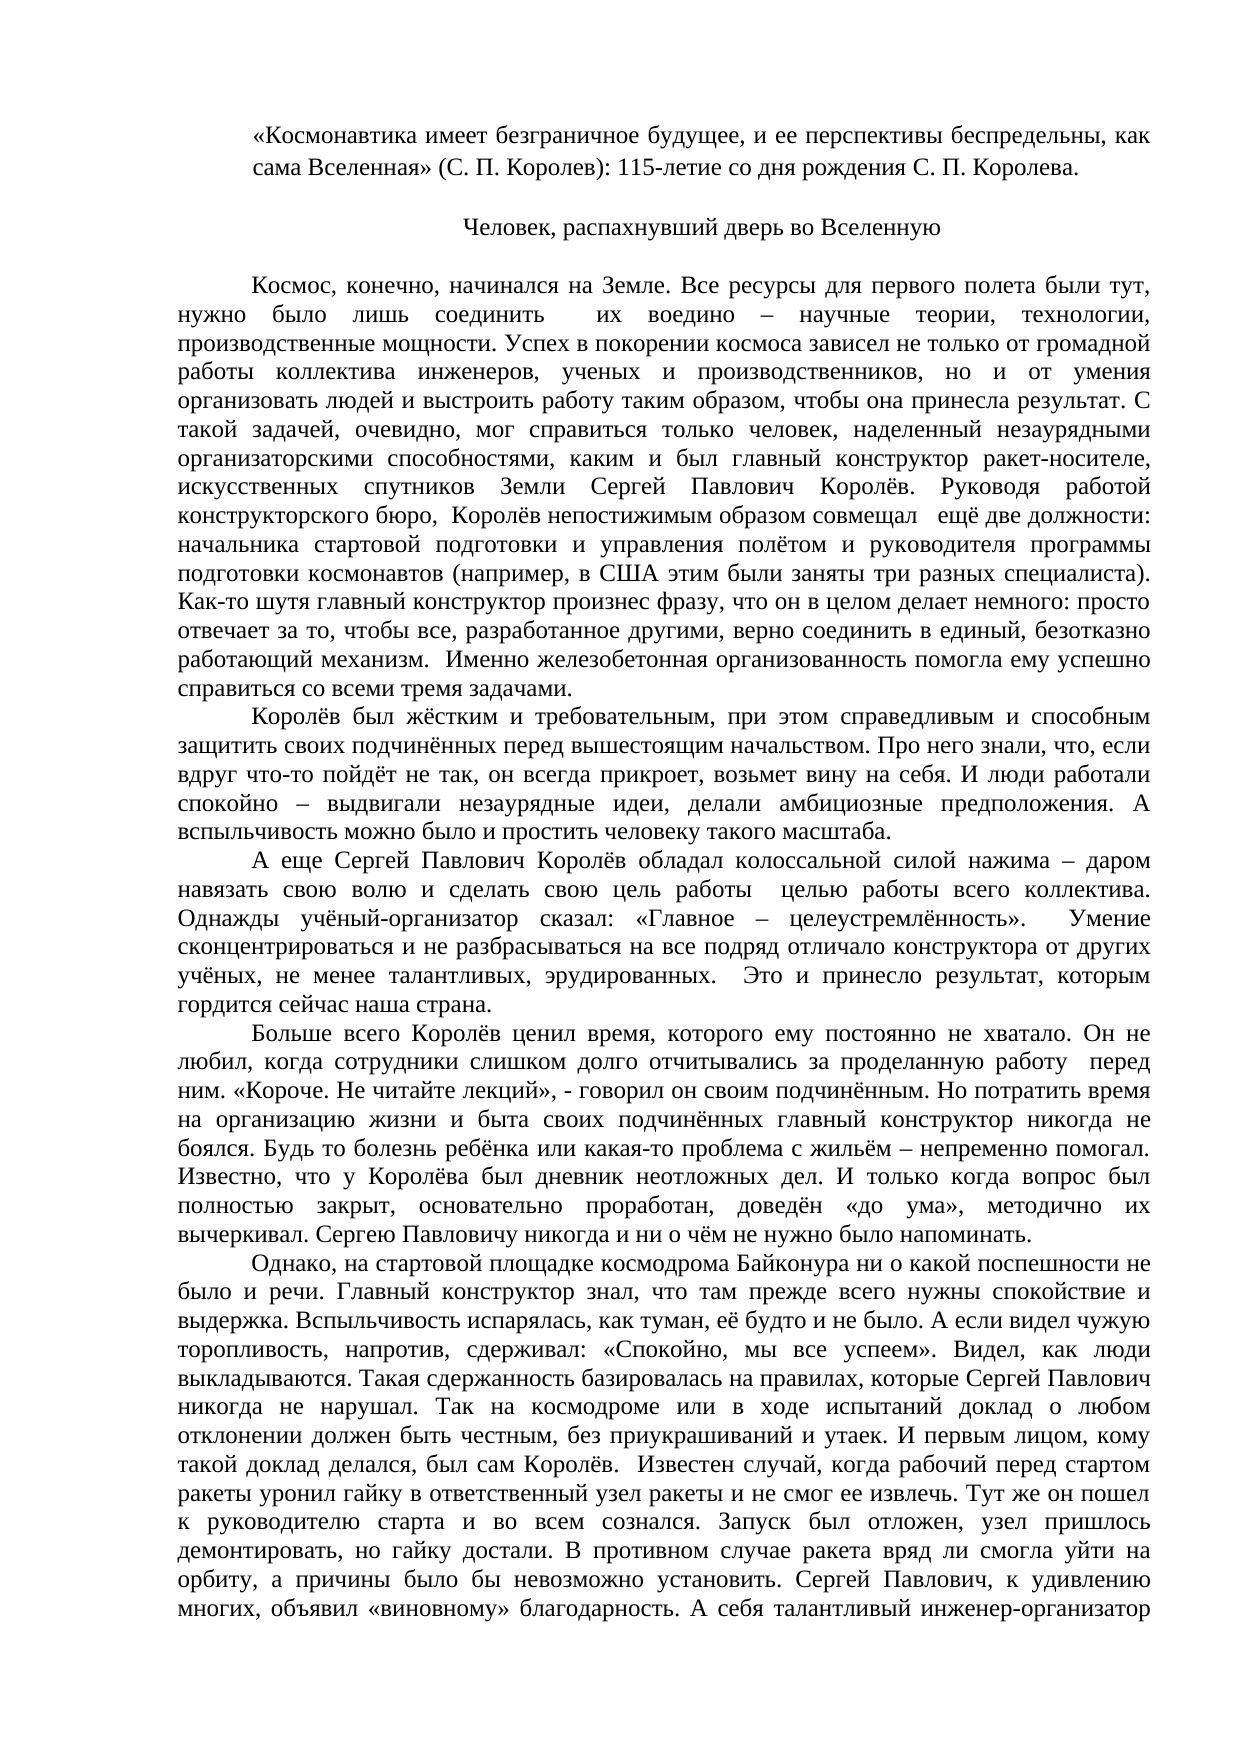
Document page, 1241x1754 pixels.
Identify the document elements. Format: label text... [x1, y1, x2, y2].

text «Космонавтика имеет безграничное будущее, и ее перспективы беспредельны, как сама Вселенная» (С. П. Королев): 115-летие со дня рождения С. П. Королева. [252, 118, 1152, 181]
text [177, 1248, 1152, 1621]
text А еще Сергей Павлович Королёв обладал колоссальной силой нажима – даром навязать свою волю и сделать свою цель работы целью работы всего коллектива. Однажды учёный-организатор сказал: «Главное – целеустремлённость». Умение сконцентрироваться и не разбрасываться на все подряд отличало конструктора от других учёных, не менее талантливых, эрудированных. Это и принесло результат, которым гордится сейчас наша страна. [177, 845, 1152, 1018]
text Больше всего Королёв ценил время, которого ему постоянно не хватало. Он не любил, когда сотрудники слишком долго отчитывались за проделанную работу перед ним. «Короче. Не читайте лекций», - говорил он своим подчинённым. Но потратить время на организацию жизни и быта своих подчинённых главный конструктор никогда не боялся. Будь то болезнь ребёнка или какая-то проблема с жильём – непременно помогал. Известно, что у Королёва был дневник неотложных дел. И только когда вопрос был полностью закрыт, основательно проработан, доведён «до ума», методично их вычеркивал. Сергею Павловичу никогда и ни о чём не нужно было напоминать. [177, 1018, 1152, 1248]
text Человек, распахнувший дверь во Вселенную [252, 210, 1152, 241]
text Королёв был жёстким и требовательным, при этом справедливым и способным защитить своих подчинённых перед вышестоящим начальством. Про него знали, что, если вдруг что-то пойдёт не так, он всегда прикроет, возьмет вину на себя. И люди работали спокойно – выдвигали незаурядные идеи, делали амбициозные предположения. А вспыльчивость можно было и простить человеку такого масштаба. [177, 701, 1152, 845]
text Космос, конечно, начинался на Земле. Все ресурсы для первого полета были тут, нужно было лишь соединить их воедино – научные теории, технологии, производственные мощности. Успех в покорении космоса зависел не только от громадной работы коллектива инженеров, ученых и производственников, но и от умения организовать людей и выстроить работу таким образом, чтобы она принесла результат. С такой задачей, очевидно, мог справиться только человек, наделенный незаурядными организаторскими способностями, каким и был главный конструктор ракет-носителе, искусственных спутников Земли Сергей Павлович Королёв. Руководя работой конструкторского бюро, Королёв непостижимым образом совмещал ещё две должности: начальника стартовой подготовки и управления полётом и руководителя программы подготовки космонавтов (например, в США этим были заняты три разных специалиста). Как-то шутя главный конструктор произнес фразу, что он в целом делает немного: просто отвечает за то, чтобы все, разработанное другими, верно соединить в единый, безотказно работающий механизм. Именно железобетонная организованность помогла ему успешно справиться со всеми тремя задачами. [177, 270, 1152, 701]
